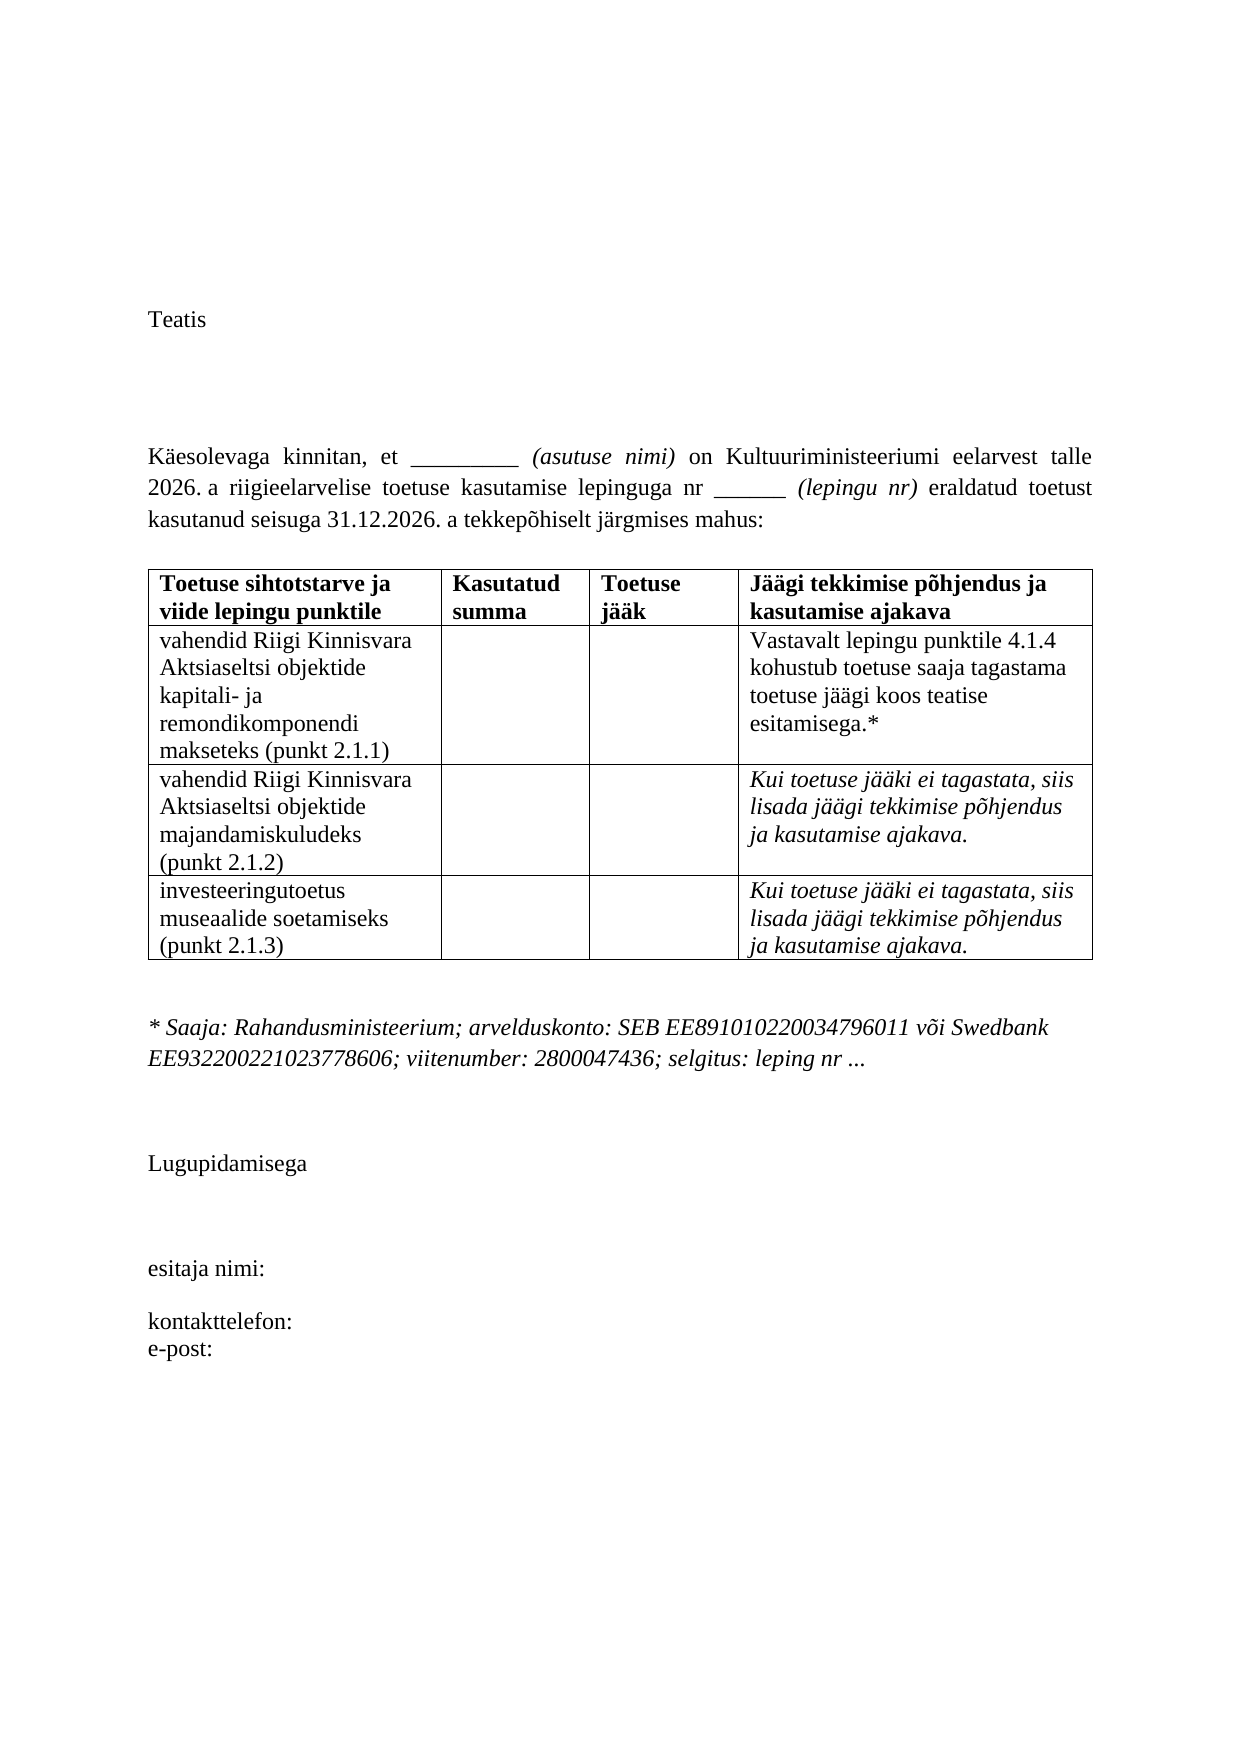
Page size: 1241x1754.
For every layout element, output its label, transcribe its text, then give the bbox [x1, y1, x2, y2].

table_header Toetuse jääk [590, 570, 738, 625]
text Käesolevaga kinnitan, et _________ (asutuse nimi) on Kultuuriministeeriumi eelarvest talle 2026. a riigieelarvelise toetuse kasutamise lepinguga nr ______ (lepingu nr) eraldatud toetust kasutanud seisuga 31.12.2026. a tekkepõhiselt järgmises mahus: [148, 442, 1093, 533]
text kontakttelefon: [148, 1307, 1093, 1334]
table_header Jäägi tekkimise põhjendus ja kasutamise ajakava [739, 570, 1092, 625]
table_cell [590, 876, 738, 959]
table_cell [442, 876, 589, 959]
table_cell Kui toetuse jääki ei tagastata, siis lisada jäägi tekkimise põhjendus ja kasutamise ajakava. [739, 765, 1092, 875]
text e-post: [148, 1334, 1093, 1362]
text * Saaja: Rahandusministeerium; arvelduskonto: SEB EE891010220034796011 või Swedbank EE932200221023778606; viitenumber: 2800047436; selgitus: leping nr ... [148, 1013, 1093, 1072]
table_cell investeeringutoetus museaalide soetamiseks (punkt 2.1.3) [149, 876, 441, 959]
text esitaja nimi: [148, 1254, 1093, 1282]
table_cell [442, 626, 589, 764]
table_cell Kui toetuse jääki ei tagastata, siis lisada jäägi tekkimise põhjendus ja kasutamise ajakava. [739, 876, 1092, 959]
table_cell vahendid Riigi Kinnisvara Aktsiaseltsi objektide majandamiskuludeks (punkt 2.1.2) [149, 765, 441, 875]
text Lugupidamisega [148, 1149, 1093, 1177]
table_cell [590, 626, 738, 764]
table_cell [590, 765, 738, 875]
table_cell Vastavalt lepingu punktile 4.1.4 kohustub toetuse saaja tagastama toetuse jäägi koos teatise esitamisega.* [739, 626, 1092, 764]
table_cell vahendid Riigi Kinnisvara Aktsiaseltsi objektide kapitali- ja remondikomponendi makseteks (punkt 2.1.1) [149, 626, 441, 764]
text Teatis [148, 305, 1093, 333]
table_header Kasutatud summa [442, 570, 589, 625]
table_header Toetuse sihtotstarve ja viide lepingu punktile [149, 570, 441, 625]
table_cell [442, 765, 589, 875]
